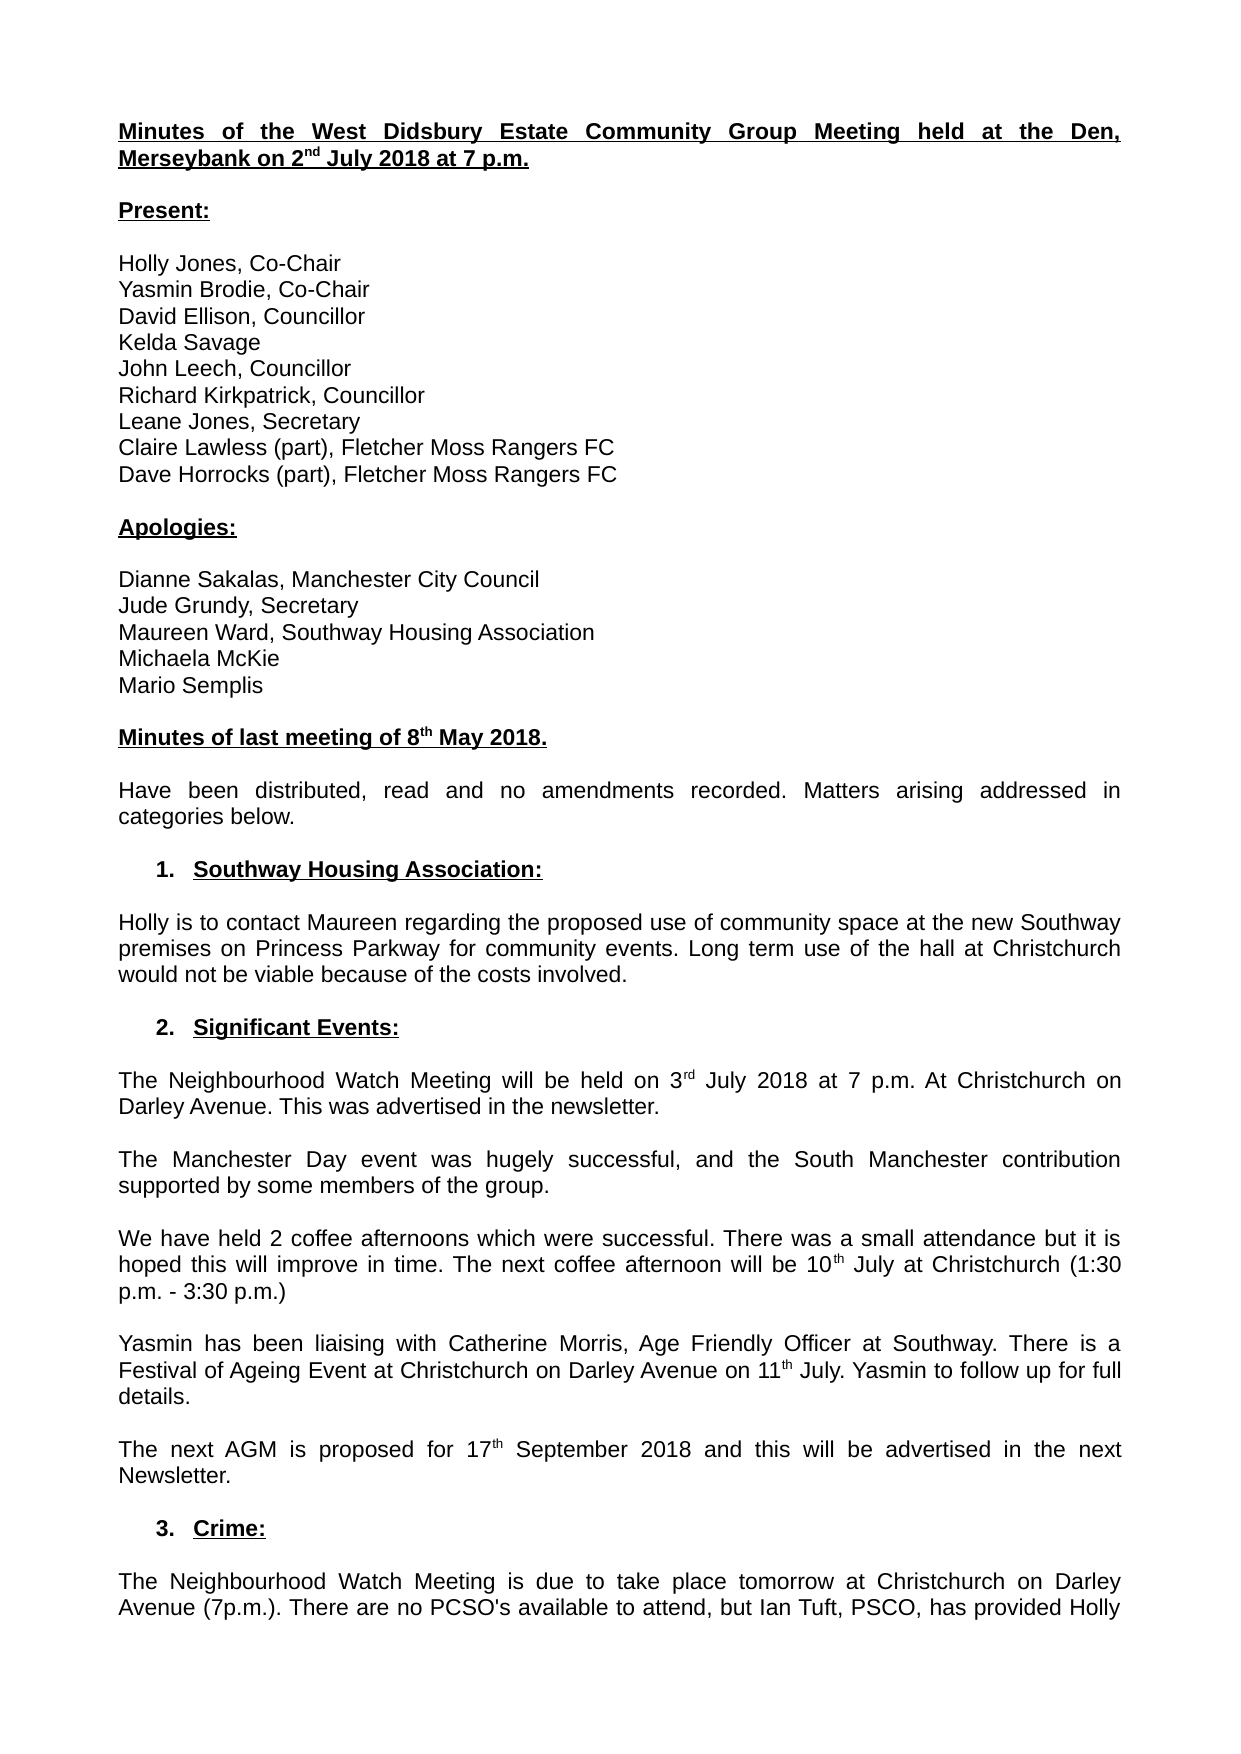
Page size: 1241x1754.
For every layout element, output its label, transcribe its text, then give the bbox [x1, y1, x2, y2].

text Leane Jones, Secretary [118, 408, 1122, 434]
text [118, 1568, 1122, 1620]
text The Manchester Day event was hugely successful, and the South Manchester contribution supported by some members of the group. [118, 1146, 1122, 1199]
text Holly is to contact Maureen regarding the proposed use of community space at the new Southway premises on Princess Parkway for community events. Long term use of the hall at Christchurch would not be viable because of the costs involved. [118, 909, 1122, 988]
text The Neighbourhood Watch Meeting will be held on 3rd July 2018 at 7 p.m. At Christchurch on Darley Avenue. This was advertised in the newsletter. [118, 1067, 1122, 1119]
text Holly Jones, Co-Chair [118, 250, 1122, 276]
text We have held 2 coffee afternoons which were successful. There was a small attendance but it is hoped this will improve in time. The next coffee afternoon will be 10th July at Christchurch (1:30 p.m. - 3:30 p.m.) [118, 1225, 1122, 1304]
text Dianne Sakalas, Manchester City Council [118, 566, 1122, 592]
text John Leech, Councillor [118, 355, 1122, 382]
list Significant Events: [156, 1014, 1122, 1041]
text Minutes of last meeting of 8th May 2018. [118, 724, 1122, 751]
list Crime: [156, 1515, 1122, 1541]
text Claire Lawless (part), Fletcher Moss Rangers FC [118, 434, 1122, 461]
text Apologies: [118, 513, 1122, 540]
text Dave Horrocks (part), Fletcher Moss Rangers FC [118, 461, 1122, 487]
text Maureen Ward, Southway Housing Association [118, 619, 1122, 645]
text Richard Kirkpatrick, Councillor [118, 382, 1122, 408]
text David Ellison, Councillor [118, 303, 1122, 329]
text Kelda Savage [118, 329, 1122, 355]
text Michaela McKie [118, 645, 1122, 672]
text Mario Semplis [118, 672, 1122, 698]
text The next AGM is proposed for 17th September 2018 and this will be advertised in the next Newsletter. [118, 1436, 1122, 1488]
text Present: [118, 197, 1122, 223]
text Jude Grundy, Secretary [118, 592, 1122, 619]
text Minutes of the West Didsbury Estate Community Group Meeting held at the Den, Merseybank on 2nd July 2018 at 7 p.m. [118, 118, 1122, 171]
text Yasmin has been liaising with Catherine Morris, Age Friendly Officer at Southway. There is a Festival of Ageing Event at Christchurch on Darley Avenue on 11th July. Yasmin to follow up for full details. [118, 1330, 1122, 1409]
text Have been distributed, read and no amendments recorded. Matters arising addressed in categories below. [118, 777, 1122, 830]
list Southway Housing Association: [156, 856, 1122, 882]
text Yasmin Brodie, Co-Chair [118, 276, 1122, 303]
